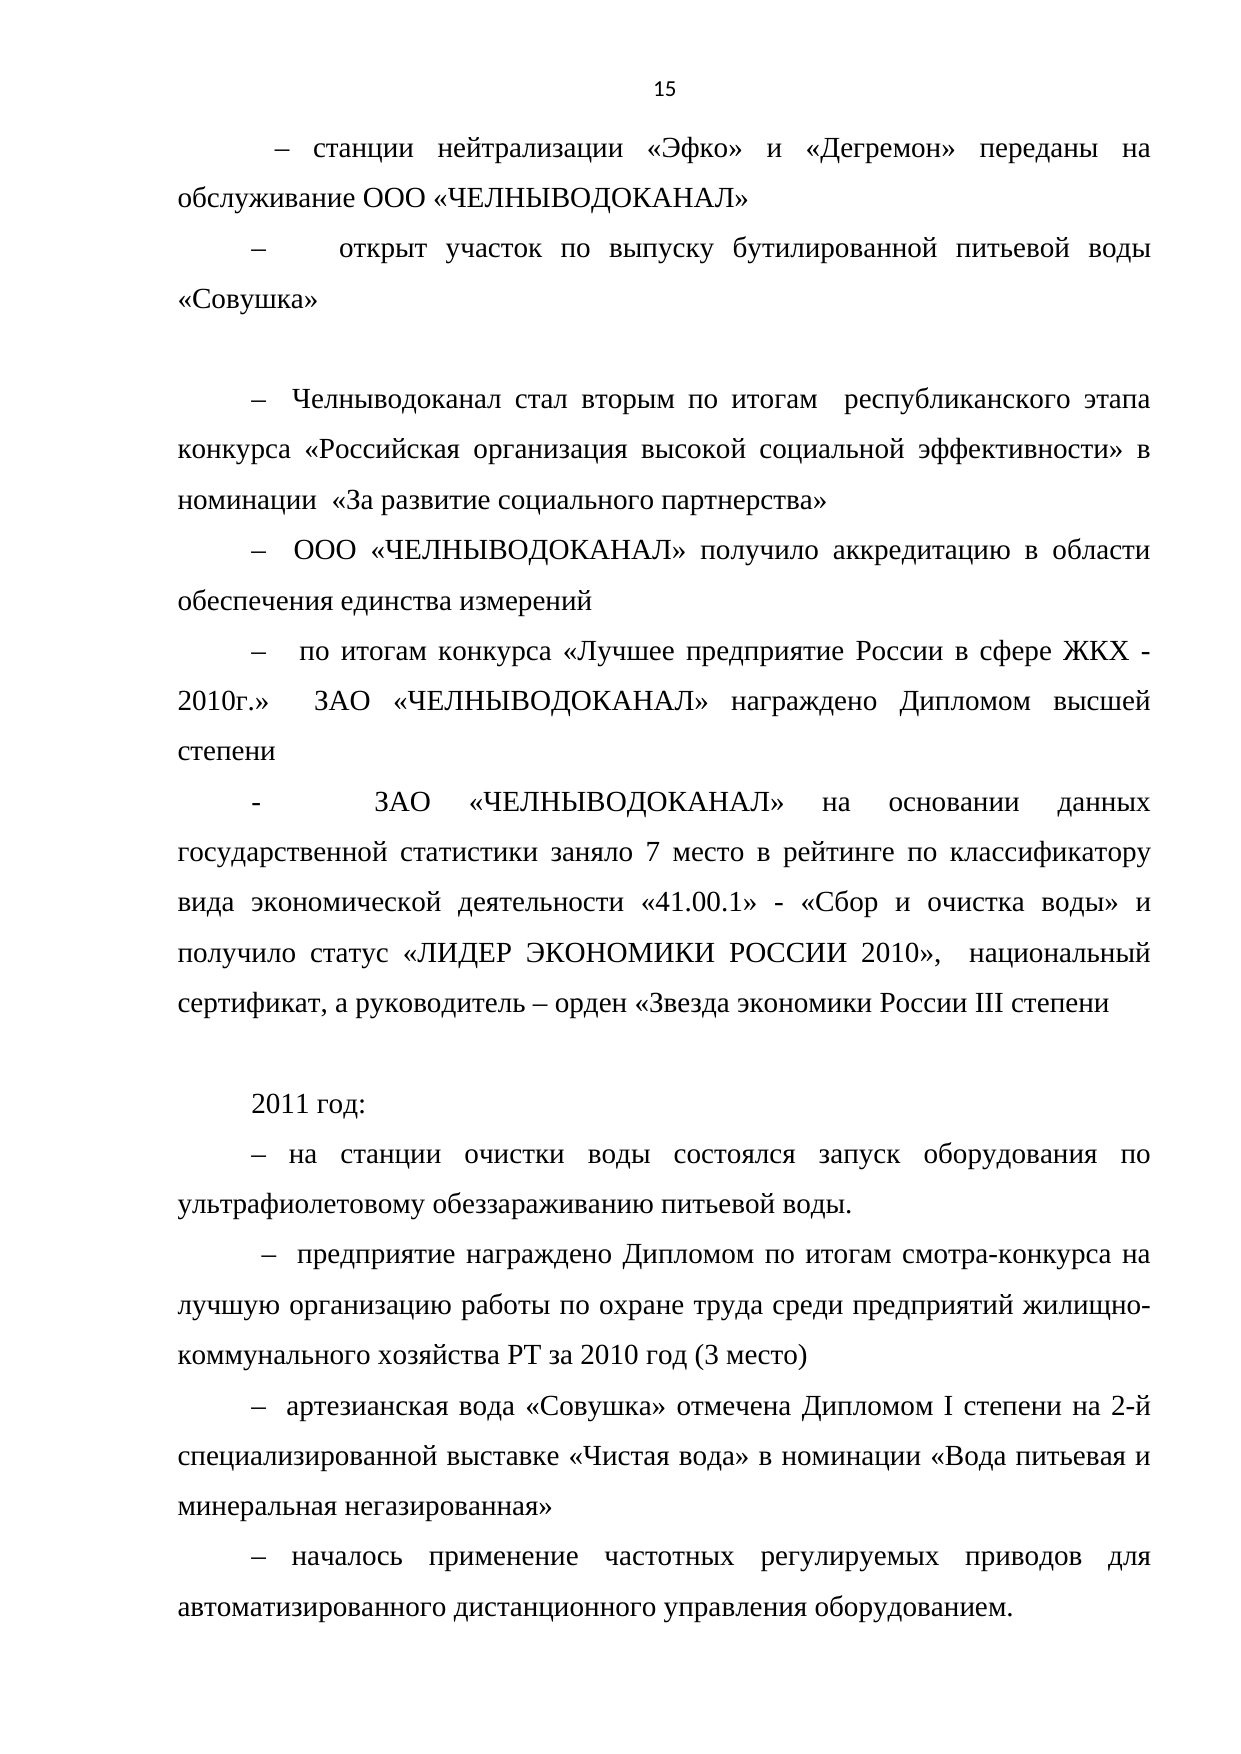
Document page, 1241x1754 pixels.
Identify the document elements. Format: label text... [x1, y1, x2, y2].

text – ООО «ЧЕЛНЫВОДОКАНАЛ» получило аккредитацию в области обеспечения единства измерений [177, 532, 1152, 616]
text – Челныводоканал стал вторым по итогам республиканского этапа конкурса «Российская организация высокой социальной эффективности» в номинации «За развитие социального партнерства» [177, 381, 1152, 516]
text – артезианская вода «Совушка» отмечена Дипломом I степени на 2-й специализированной выставке «Чистая вода» в номинации «Вода питьевая и минеральная негазированная» [177, 1388, 1152, 1522]
text – станции нейтрализации «Эфко» и «Дегремон» переданы на обслуживание ООО «ЧЕЛНЫВОДОКАНАЛ» [177, 130, 1152, 214]
text 2011 год: [177, 1086, 1152, 1119]
text – по итогам конкурса «Лучшее предприятие России в сфере ЖКХ -2010г.» ЗАО «ЧЕЛНЫВОДОКАНАЛ» награждено Дипломом высшей степени [177, 633, 1152, 767]
text – началось применение частотных регулируемых приводов для автоматизированного дистанционного управления оборудованием. [177, 1538, 1152, 1622]
text - ЗАО «ЧЕЛНЫВОДОКАНАЛ» на основании данных государственной статистики заняло 7 место в рейтинге по классификатору вида экономической деятельности «41.00.1» - «Сбор и очистка воды» и получило статус «ЛИДЕР ЭКОНОМИКИ РОССИИ 2010», национальный сертификат, а руководитель – орден «Звезда экономики России III степени [177, 784, 1152, 1019]
text – на станции очистки воды состоялся запуск оборудования по ультрафиолетовому обеззараживанию питьевой воды. [177, 1136, 1152, 1220]
text – открыт участок по выпуску бутилированной питьевой воды «Совушка» [177, 230, 1152, 314]
text – предприятие награждено Дипломом по итогам смотра-конкурса на лучшую организацию работы по охране труда среди предприятий жилищно-коммунального хозяйства РТ за 2010 год (3 место) [177, 1237, 1152, 1371]
